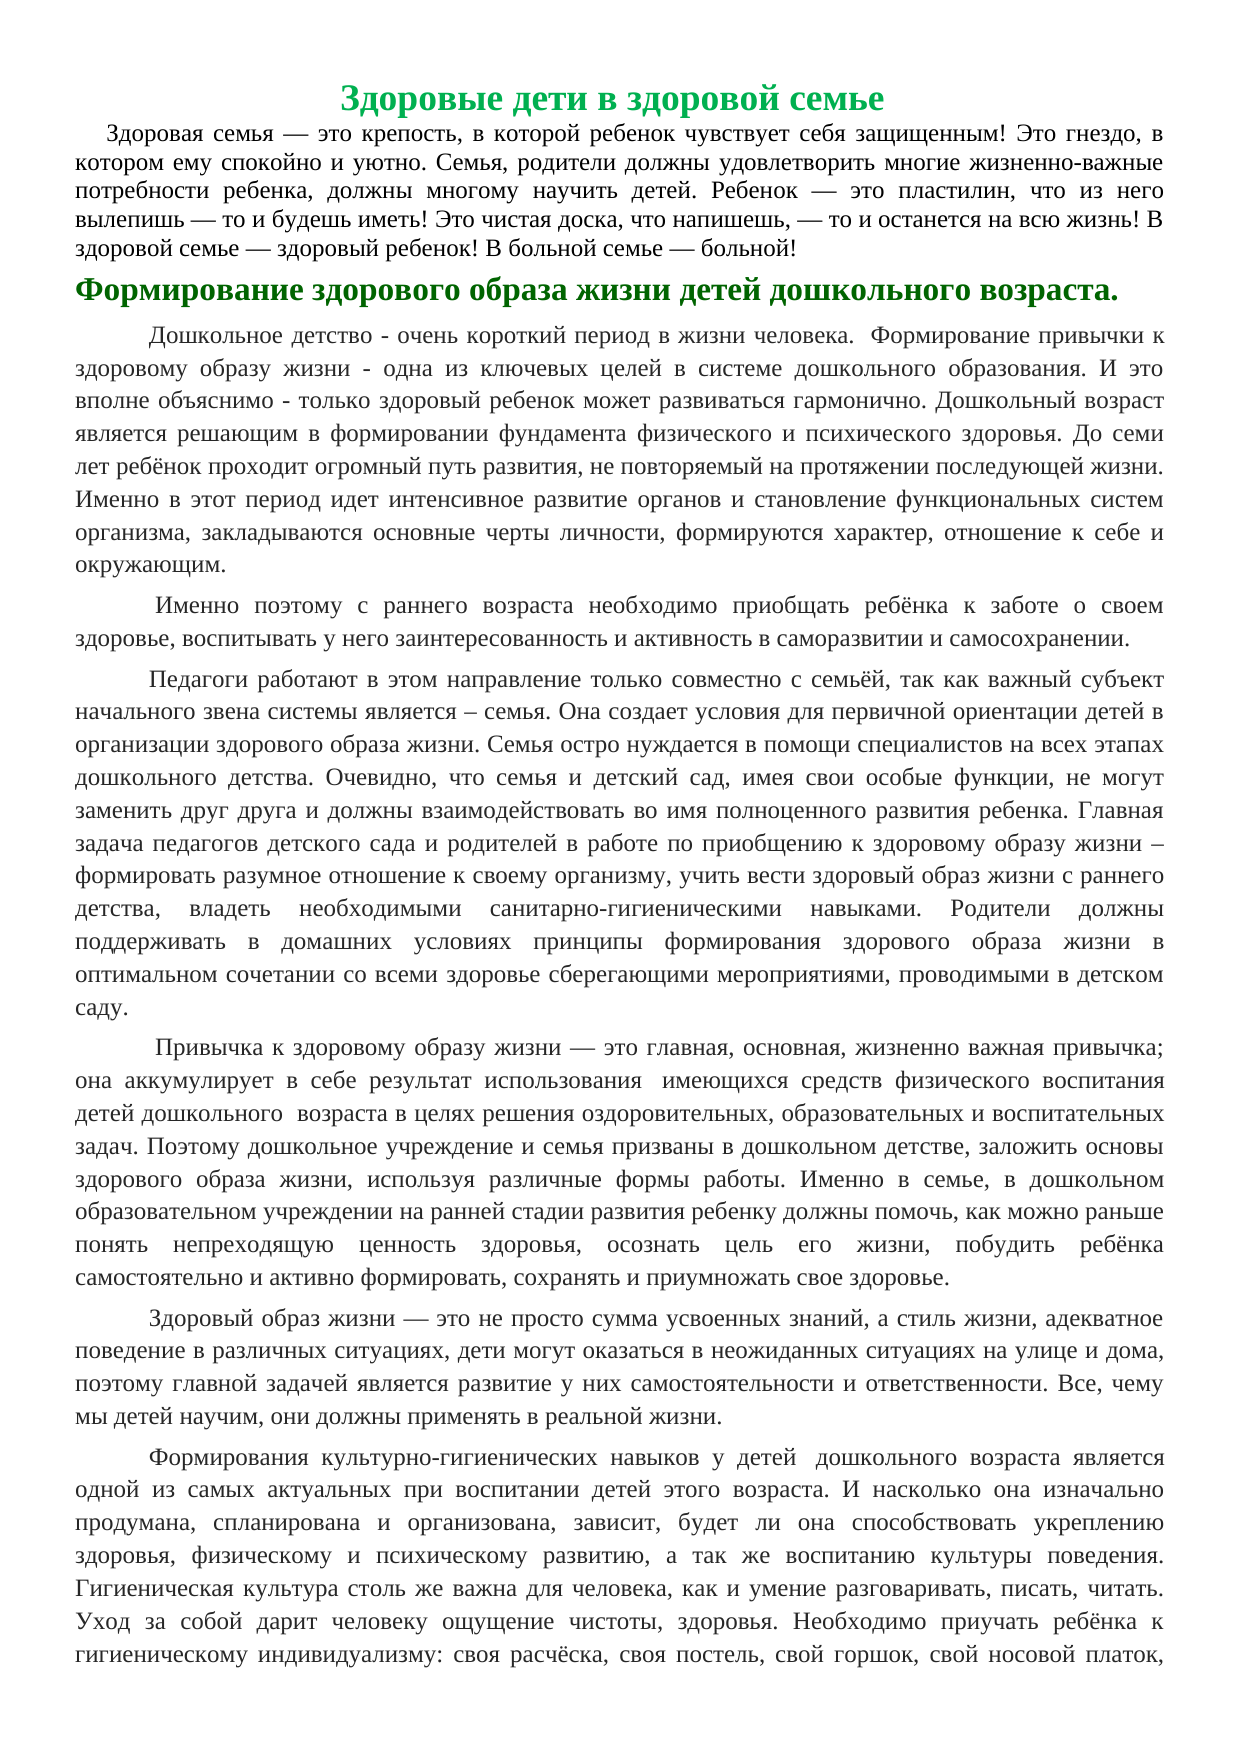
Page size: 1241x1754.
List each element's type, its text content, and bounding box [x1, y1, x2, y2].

text Здоровый образ жизни — это не просто сумма усвоенных знаний, а стиль жизни, адекватное поведение в различных ситуациях, дети могут оказаться в неожиданных ситуациях на улице и дома, поэтому главной задачей является развитие у них самостоятельности и ответственности. Все, чему мы детей научим, они должны применять в реальной жизни. [75, 1299, 1165, 1430]
text Здоровые дети в здоровой семье [106, 75, 1118, 118]
text Формирование здорового образа жизни детей дошкольного возраста. [75, 270, 1165, 308]
text Педагоги работают в этом направление только совместно с семьёй, так как важный субъект начального звена системы является – семья. Она создает условия для первичной ориентации детей в организации здорового образа жизни. Семья остро нуждается в помощи специалистов на всех этапах дошкольного детства. Очевидно, что семья и детский сад, имея свои особые функции, не могут заменить друг друга и должны взаимодействовать во имя полноценного развития ребенка. Главная задача педагогов детского сада и родителей в работе по приобщению к здоровому образу жизни – формировать разумное отношение к своему организму, учить вести здоровый образ жизни с раннего детства, владеть необходимыми санитарно-гигиеническими навыками. Родители должны поддерживать в домашних условиях принципы формирования здорового образа жизни в оптимальном сочетании со всеми здоровье сберегающими мероприятиями, проводимыми в детском саду. [75, 659, 1165, 1021]
text Здоровая семья — это крепость, в которой ребенок чувствует себя защищенным! Это гнездо, в котором ему спокойно и уютно. Семья, родители должны удовлетворить многие жизненно-важные потребности ребенка, должны многому научить детей. Ребенок — это пластилин, что из него вылепишь — то и будешь иметь! Это чистая доска, что напишешь, — то и останется на всю жизнь! В здоровой семье — здоровый ребенок! В больной семье — больной! [75, 118, 1165, 262]
text Именно поэтому с раннего возраста необходимо приобщать ребёнка к заботе о своем здоровье, воспитывать у него заинтересованность и активность в саморазвитии и самосохранении. [75, 586, 1165, 652]
text Привычка к здоровому образу жизни — это главная, основная, жизненно важная привычка; она аккумулирует в себе результат использования имеющихся средств физического воспитания детей дошкольного возраста в целях решения оздоровительных, образовательных и воспитательных задач. Поэтому дошкольное учреждение и семья призваны в дошкольном детстве, заложить основы здорового образа жизни, используя различные формы работы. Именно в семье, в дошкольном образовательном учреждении на ранней стадии развития ребенку должны помочь, как можно раньше понять непреходящую ценность здоровья, осознать цель его жизни, побудить ребёнка самостоятельно и активно формировать, сохранять и приумножать свое здоровье. [75, 1028, 1165, 1291]
text Дошкольное детство - очень короткий период в жизни человека. Формирование привычки к здоровому образу жизни - одна из ключевых целей в системе дошкольного образования. И это вполне объяснимо - только здоровый ребенок может развиваться гармонично. Дошкольный возраст является решающим в формировании фундамента физического и психического здоровья. До семи лет ребёнок проходит огромный путь развития, не повторяемый на протяжении последующей жизни. Именно в этот период идет интенсивное развитие органов и становление функциональных систем организма, закладываются основные черты личности, формируются характер, отношение к себе и окружающим. [75, 316, 1165, 578]
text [75, 1438, 1165, 1667]
